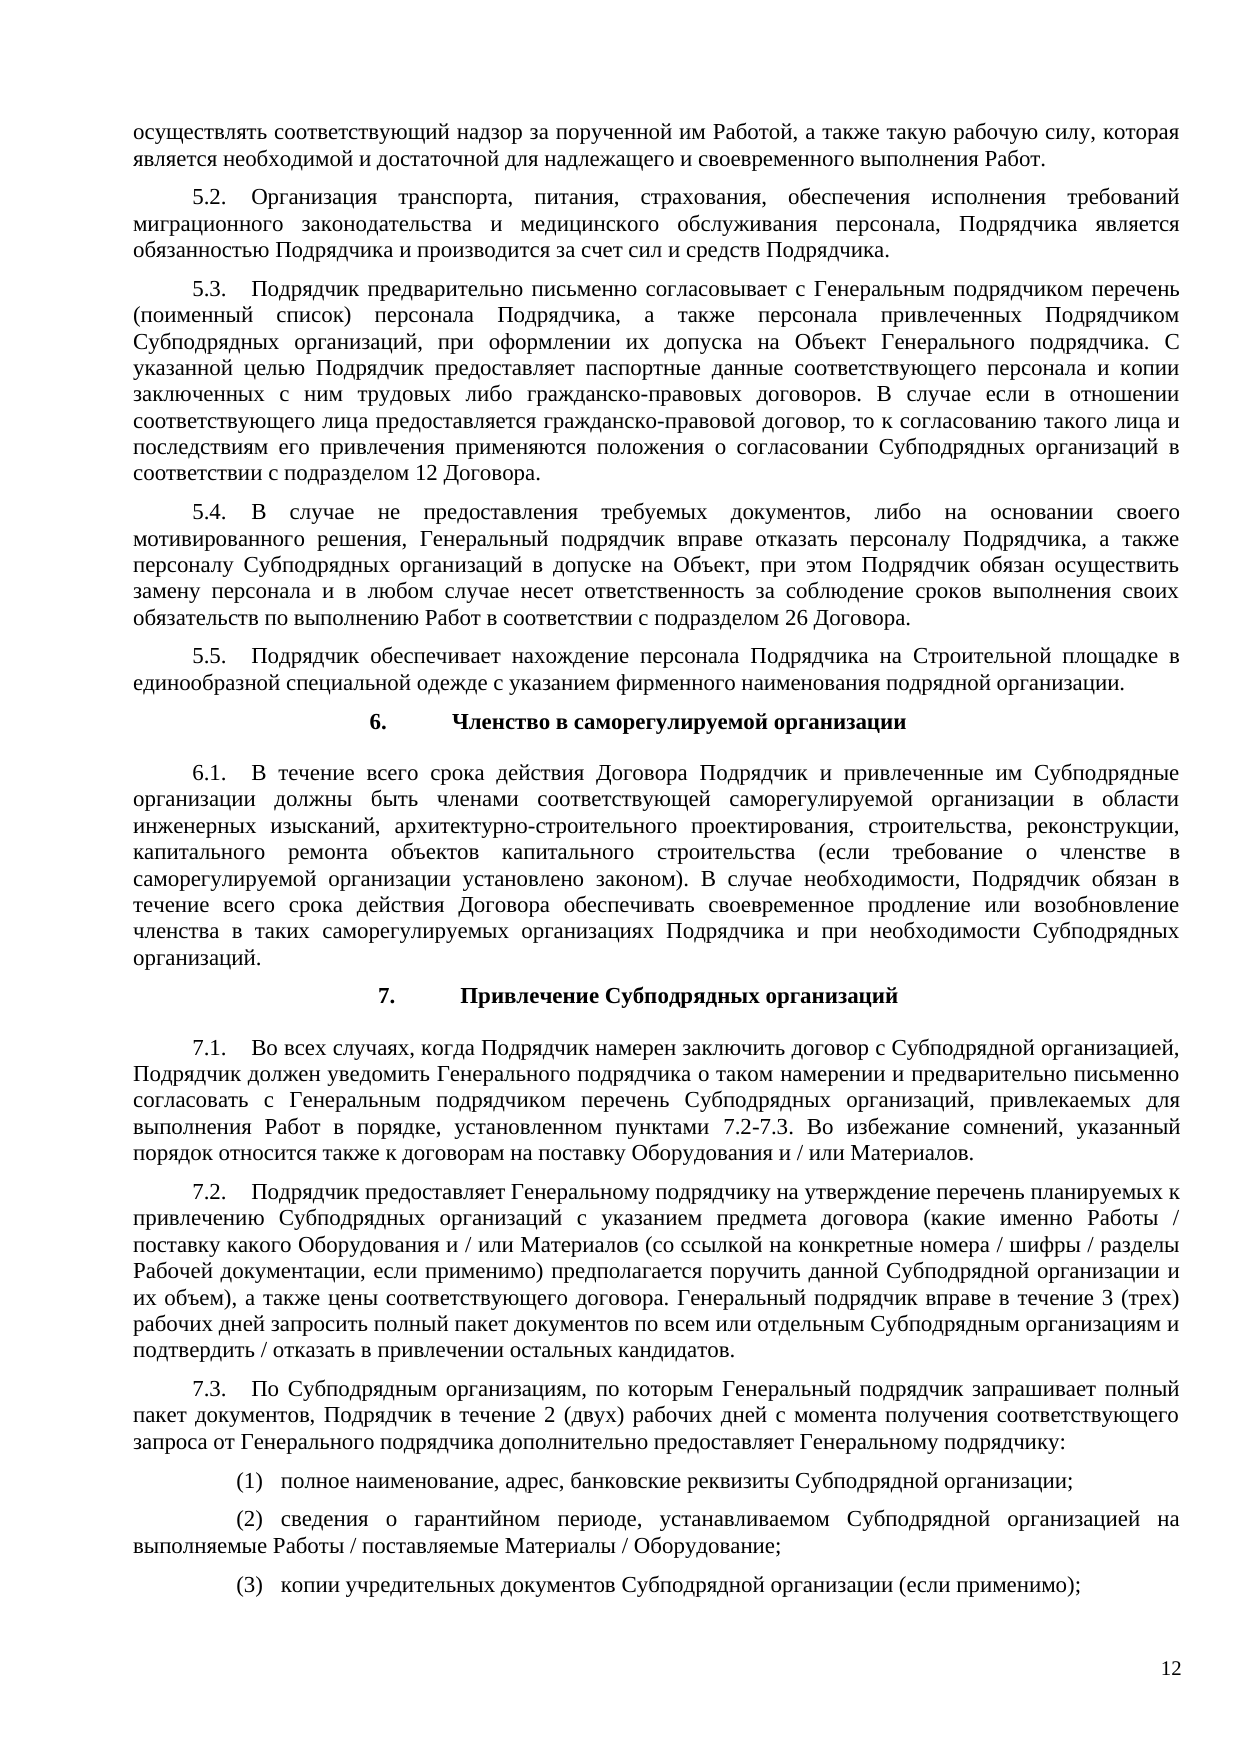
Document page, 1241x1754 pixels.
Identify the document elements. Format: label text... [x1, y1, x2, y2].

text Организация транспорта, питания, страхования, обеспечения исполнения требований миграционного законодательства и медицинского обслуживания персонала, Подрядчика является обязанностью Подрядчика и производится за счет сил и средств Подрядчика. [133, 183, 1181, 262]
text Привлечение Субподрядных организаций [133, 982, 1152, 1009]
text В случае не предоставления требуемых документов, либо на основании своего мотивированного решения, Генеральный подрядчик вправе отказать персоналу Подрядчика, а также персоналу Субподрядных организаций в допуске на Объект, при этом Подрядчик обязан осуществить замену персонала и в любом случае несет ответственность за соблюдение сроков выполнения своих обязательств по выполнению Работ в соответствии с подразделом 26 Договора. [133, 498, 1181, 630]
text В течение всего срока действия Договора Подрядчик и привлеченные им Субподрядные организации должны быть членами соответствующей саморегулируемой организации в области инженерных изысканий, архитектурно-строительного проектирования, строительства, реконструкции, капитального ремонта объектов капитального строительства (если требование о членстве в саморегулируемой организации установлено законом). В случае необходимости, Подрядчик обязан в течение всего срока действия Договора обеспечивать своевременное продление или возобновление членства в таких саморегулируемых организациях Подрядчика и при необходимости Субподрядных организаций. [133, 759, 1181, 970]
text Подрядчик предоставляет Генеральному подрядчику на утверждение перечень планируемых к привлечению Субподрядных организаций с указанием предмета договора (какие именно Работы / поставку какого Оборудования и / или Материалов (со ссылкой на конкретные номера / шифры / разделы Рабочей документации, если применимо) предполагается поручить данной Субподрядной организации и их объем), а также цены соответствующего договора. Генеральный подрядчик вправе в течение 3 (трех) рабочих дней запросить полный пакет документов по всем или отдельным Субподрядным организациям и подтвердить / отказать в привлечении остальных кандидатов. [133, 1178, 1181, 1363]
text Членство в саморегулируемой организации [133, 708, 1152, 734]
text копии учредительных документов Субподрядной организации (если применимо); [133, 1571, 1181, 1597]
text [133, 118, 1181, 171]
text По Субподрядным организациям, по которым Генеральный подрядчик запрашивает полный пакет документов, Подрядчик в течение 2 (двух) рабочих дней с момента получения соответствующего запроса от Генерального подрядчика дополнительно предоставляет Генеральному подрядчику: [133, 1375, 1181, 1454]
text Подрядчик обеспечивает нахождение персонала Подрядчика на Строительной площадке в единообразной специальной одежде с указанием фирменного наименования подрядной организации. [133, 643, 1181, 695]
text полное наименование, адрес, банковские реквизиты Субподрядной организации; [133, 1467, 1181, 1493]
text Подрядчик предварительно письменно согласовывает с Генеральным подрядчиком перечень (поименный список) персонала Подрядчика, а также персонала привлеченных Подрядчиком Субподрядных организаций, при оформлении их допуска на Объект Генерального подрядчика. С указанной целью Подрядчик предоставляет паспортные данные соответствующего персонала и копии заключенных с ним трудовых либо гражданско-правовых договоров. В случае если в отношении соответствующего лица предоставляется гражданско-правовой договор, то к согласованию такого лица и последствиям его привлечения применяются положения о согласовании Субподрядных организаций в соответствии с подразделом 12 Договора. [133, 275, 1181, 486]
text сведения о гарантийном периоде, устанавливаемом Субподрядной организацией на выполняемые Работы / поставляемые Материалы / Оборудование; [133, 1506, 1181, 1558]
text Во всех случаях, когда Подрядчик намерен заключить договор с Субподрядной организацией, Подрядчик должен уведомить Генерального подрядчика о таком намерении и предварительно письменно согласовать с Генеральным подрядчиком перечень Субподрядных организаций, привлекаемых для выполнения Работ в порядке, установленном пунктами 12.2-12.3. Во избежание сомнений, указанный порядок относится также к договорам на поставку Оборудования и / или Материалов. [133, 1034, 1181, 1166]
